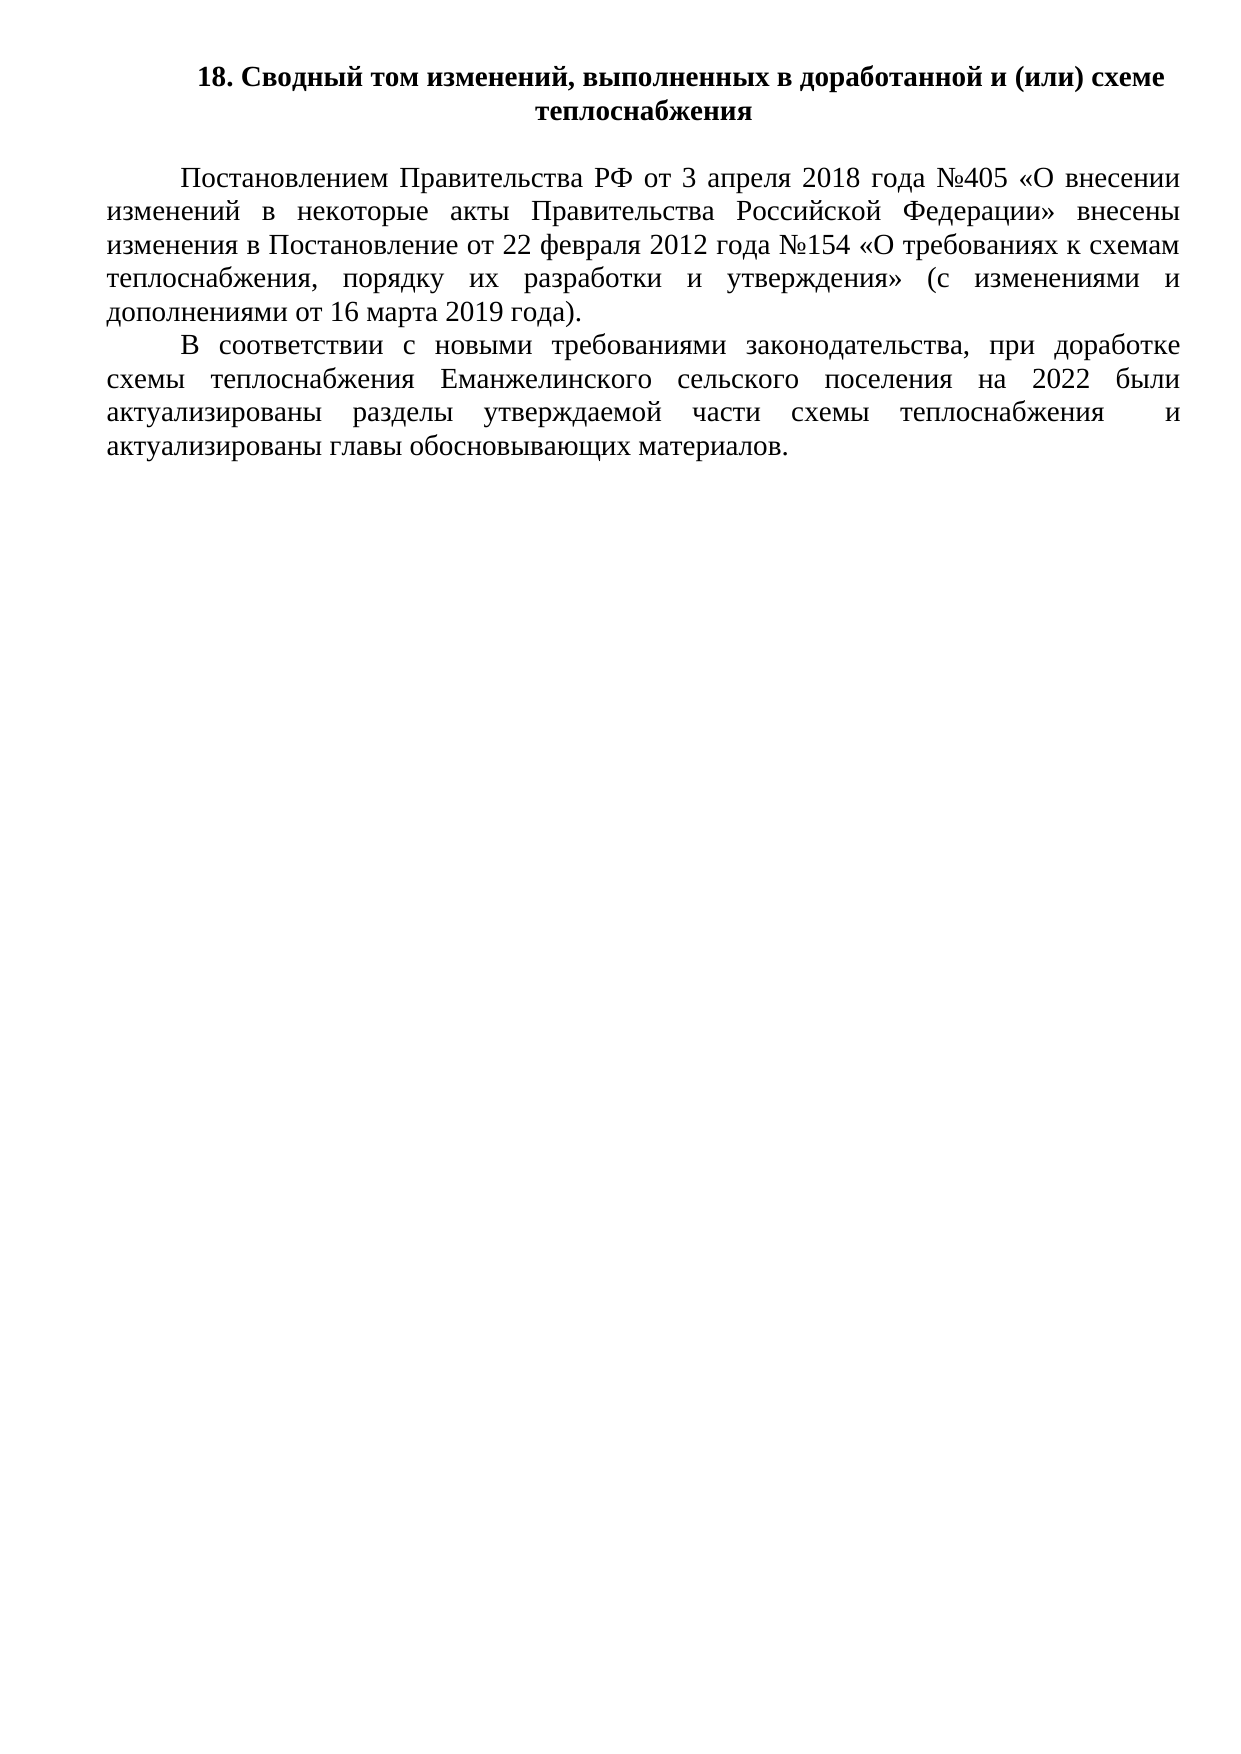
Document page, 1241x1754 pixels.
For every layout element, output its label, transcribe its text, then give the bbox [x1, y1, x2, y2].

text Постановлением Правительства РФ от 3 апреля 2018 года №405 «О внесении изменений в некоторые акты Правительства Российской Федерации» внесены изменения в Постановление от 22 февраля 2012 года №154 «О требованиях к схемам теплоснабжения, порядку их разработки и утверждения» (с изменениями и дополнениями от 16 марта 2019 года). [106, 160, 1181, 327]
text В соответствии с новыми требованиями законодательства, при доработке схемы теплоснабжения Еманжелинского сельского поселения на 2022 были актуализированы разделы утверждаемой части схемы теплоснабжения и актуализированы главы обосновывающих материалов. [106, 327, 1181, 462]
text 18. Сводный том изменений, выполненных в доработанной и (или) схеме теплоснабжения [106, 59, 1181, 126]
